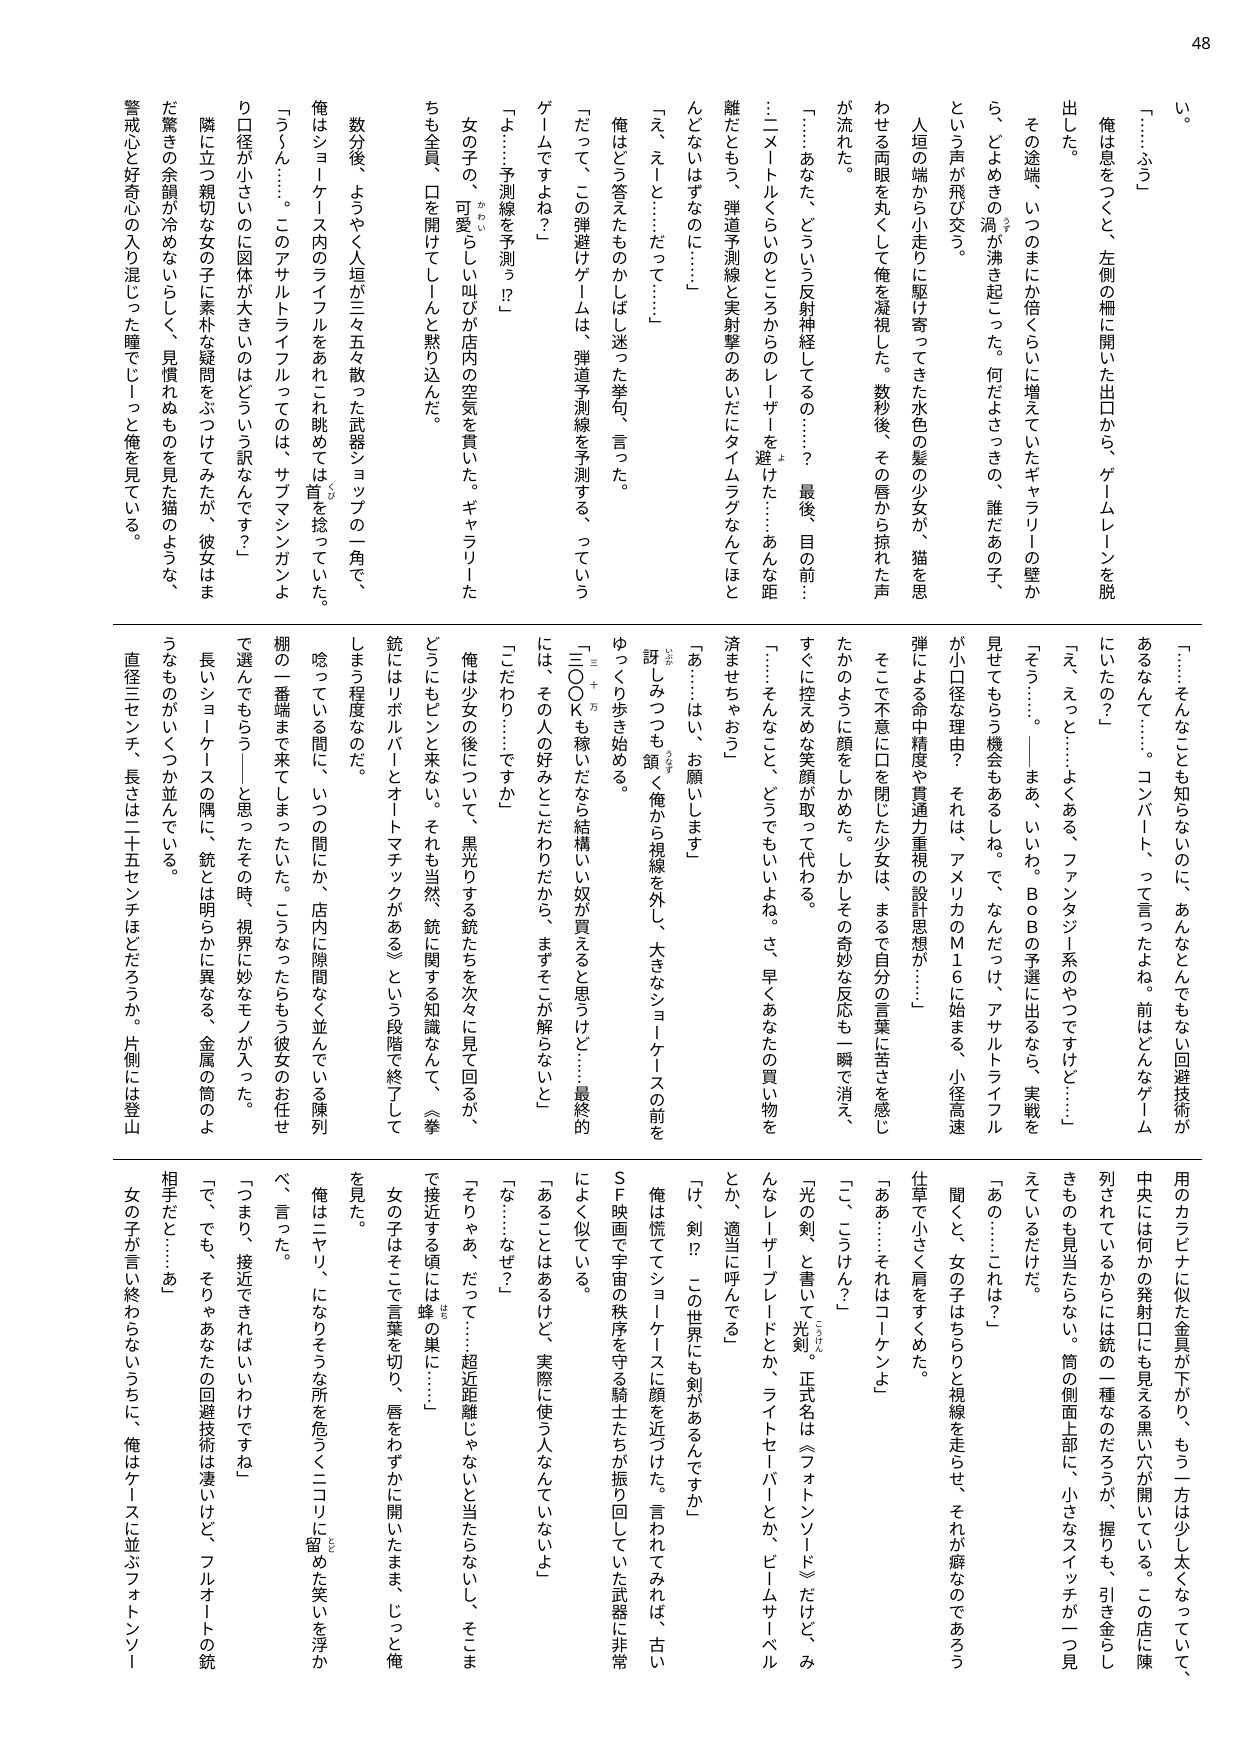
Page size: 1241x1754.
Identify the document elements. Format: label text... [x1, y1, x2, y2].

text 「……そんなこと、どうでもいいよね。さ、早くあなたの買い物を済ませちゃおう」 [713, 635, 788, 1148]
text 「……ふう」 [1126, 100, 1163, 613]
text 女の子の、らしい叫びが店内の空気を貫いた。ギャラリーたちも全員、口を開けてしーんと黙り込んだ。 [413, 100, 488, 613]
text 数分後、ようやく人垣が三々五々散った武器ショップの一角で、俺はショーケース内のライフルをあれこれ眺めてはを捻っていた。 [301, 100, 376, 613]
text 「……そんなことも知らないのに、あんなとんでもない回避技術があるなんて……。コンバート、って言ったよね。前はどんなゲームにいたの？」 [1088, 635, 1201, 1148]
text 俺は慌ててショーケースに顔を近づけた。言われてみれば、古いＳＦ映画で宇宙の秩序を守る騎士たちが振り回していた武器に非常によく似ている。 [563, 1170, 676, 1683]
text 唸っている間に、いつの間にか、店内に隙間なく並んでいる陳列棚の一番端まで来てしまったいた。こうなったらもう彼女のお任せで選んでもらう――と思ったその時、視界に妙なモノが入った。 [226, 635, 338, 1148]
text 「光の剣、と書いて。正式名は《フォトンソード》だけど、みんなレーザーブレードとか、ライトセーバーとか、ビームサーベルとか、適当に呼んでる」 [713, 1170, 826, 1683]
text 「も稼いだなら結構いい奴が買えると思うけど……最終的には、その人の好みとこだわりだから、まずそこが解らないと」 [526, 635, 601, 1148]
text 「う～ん……。このアサルトライフルってのは、サブマシンガンより口径が小さいのに図体が大きいのはどういう訳なんです？」 [226, 100, 301, 613]
text 「え、えーと……だって……」 [638, 100, 676, 613]
text 直径三センチ、長さは二十五センチほどだろうか。片側には登山用のカラビナに似た金具が下がり、もう一方は少し太くなっていて、中央には何かの発射口にも見える黒い穴が開いている。この店に陳列されているからには銃の一種なのだろうが、握りも、引き金らしきものも見当たらない。筒の側面上部に、小さなスイッチが一つ見えているだけだ。 [1013, 1170, 1201, 1683]
text 俺は少女の後について、黒光りする銃たちを次々に見て回るが、どうにもピンと来ない。それも当然、銃に関する知識なんて、《拳銃にはリボルバーとオートマチックがある》という段階で終了してしまう程度なのだ。 [338, 635, 488, 1148]
text 俺はどう答えたものかしばし迷った挙句、言った。 [601, 100, 638, 613]
text 「こ、こうけん？」 [826, 1170, 863, 1683]
text その途端、いつのまにか倍くらいに増えていたギャラリーの壁から、どよめきのが沸き起こった。何だよさっきの、誰だあの子、という声が飛び交う。 [938, 100, 1051, 613]
text しみつつもく俺から視線を外し、大きなショーケースの前をゆっくり歩き始める。 [601, 635, 676, 1148]
text 女の子はそこで言葉を切り、唇をわずかに開いたまま、じっと俺を見た。 [338, 1170, 413, 1683]
text 「よ……予測線を予測ぅ!?」 [488, 100, 526, 613]
text 「こだわり……ですか」 [488, 635, 526, 1148]
text 「……あなた、どういう反射神経してるの……？ 最後、目の前……二メートルくらいのところからのレーザーをけた……あんな距離だともう、弾道予測線と実射撃のあいだにタイムラグなんてほとんどないはずなのに……」 [676, 100, 826, 613]
text 「つまり、接近できればいいわけですね」 [226, 1170, 263, 1683]
text そこで不意に口を閉じた少女は、まるで自分の言葉に苦さを感じたかのように顔をしかめた。しかしその奇妙な反応も一瞬で消え、すぐに控えめな笑顔が取って代わる。 [788, 635, 901, 1148]
text 「そう……。――まあ、いいわ。ＢｏＢの予選に出るなら、実戦を見せてもらう機会もあるしね。で、なんだっけ、アサルトライフルが小口径な理由？ それは、アメリカのＭ１６に始まる、小径高速弾による命中精度や貫通力重視の設計思想が……」 [901, 635, 1051, 1148]
text 「で、でも、そりゃあなたの回避技術は凄いけど、フルオートの銃相手だと……あ」 [151, 1170, 226, 1683]
text 「え、えっと……よくある、ファンタジー系のやつですけど……」 [1051, 635, 1088, 1148]
text 俺はニヤリ、になりそうな所を危うくニコリにめた笑いを浮かべ、言った。 [263, 1170, 338, 1683]
text 長いショーケースの隅に、銃とは明らかに異なる、金属の筒のようなものがいくつか並んでいる。 [151, 635, 226, 1148]
text 「ああ……それはコーケンよ」 [863, 1170, 901, 1683]
text 聞くと、女の子はちらりと視線を走らせ、それが癖なのであろう仕草で小さく肩をすくめた。 [901, 1170, 976, 1683]
text 「あることはあるけど、実際に使う人なんていないよ」 [526, 1170, 563, 1683]
text 「け、剣!? この世界にも剣があるんですか」 [676, 1170, 713, 1683]
text 「な……なぜ？」 [488, 1170, 526, 1683]
text 俺は息をつくと、左側の柵に開いた出口から、ゲームレーンを脱出した。 [1051, 100, 1126, 613]
text 人垣の端から小走りに駆け寄ってきた水色の髪の少女が、猫を思わせる両眼を丸くして俺を凝視した。数秒後、その唇から掠れた声が流れた。 [826, 100, 938, 613]
text 「あ……はい、お願いします」 [676, 635, 713, 1148]
text 「だって、この弾避けゲームは、弾道予測線を予測する、っていうゲームですよね？」 [526, 100, 601, 613]
text 「そりゃあ、だって……超近距離じゃないと当たらないし、そこまで接近する頃にはの巣に……」 [413, 1170, 488, 1683]
text 直径三センチ、長さは二十五センチほどだろうか。片側には登山用のカラビナに似た金具が下がり、もう一方は少し太くなっていて、中央には何かの発射口にも見える黒い穴が開いている。この店に陳列されているからには銃の一種なのだろうが、握りも、引き金らしきものも見当たらない。筒の側面上部に、小さなスイッチが一つ見えているだけだ。 [113, 635, 151, 1148]
text 隣に立つ親切な女の子に素朴な疑問をぶつけてみたが、彼女はまだ驚きの余韻が冷めないらしく、見慣れぬものを見た猫のような、警戒心と好奇心の入り混じった瞳でじーっと俺を見ている。 [113, 100, 226, 613]
text 「あの……これは？」 [976, 1170, 1013, 1683]
